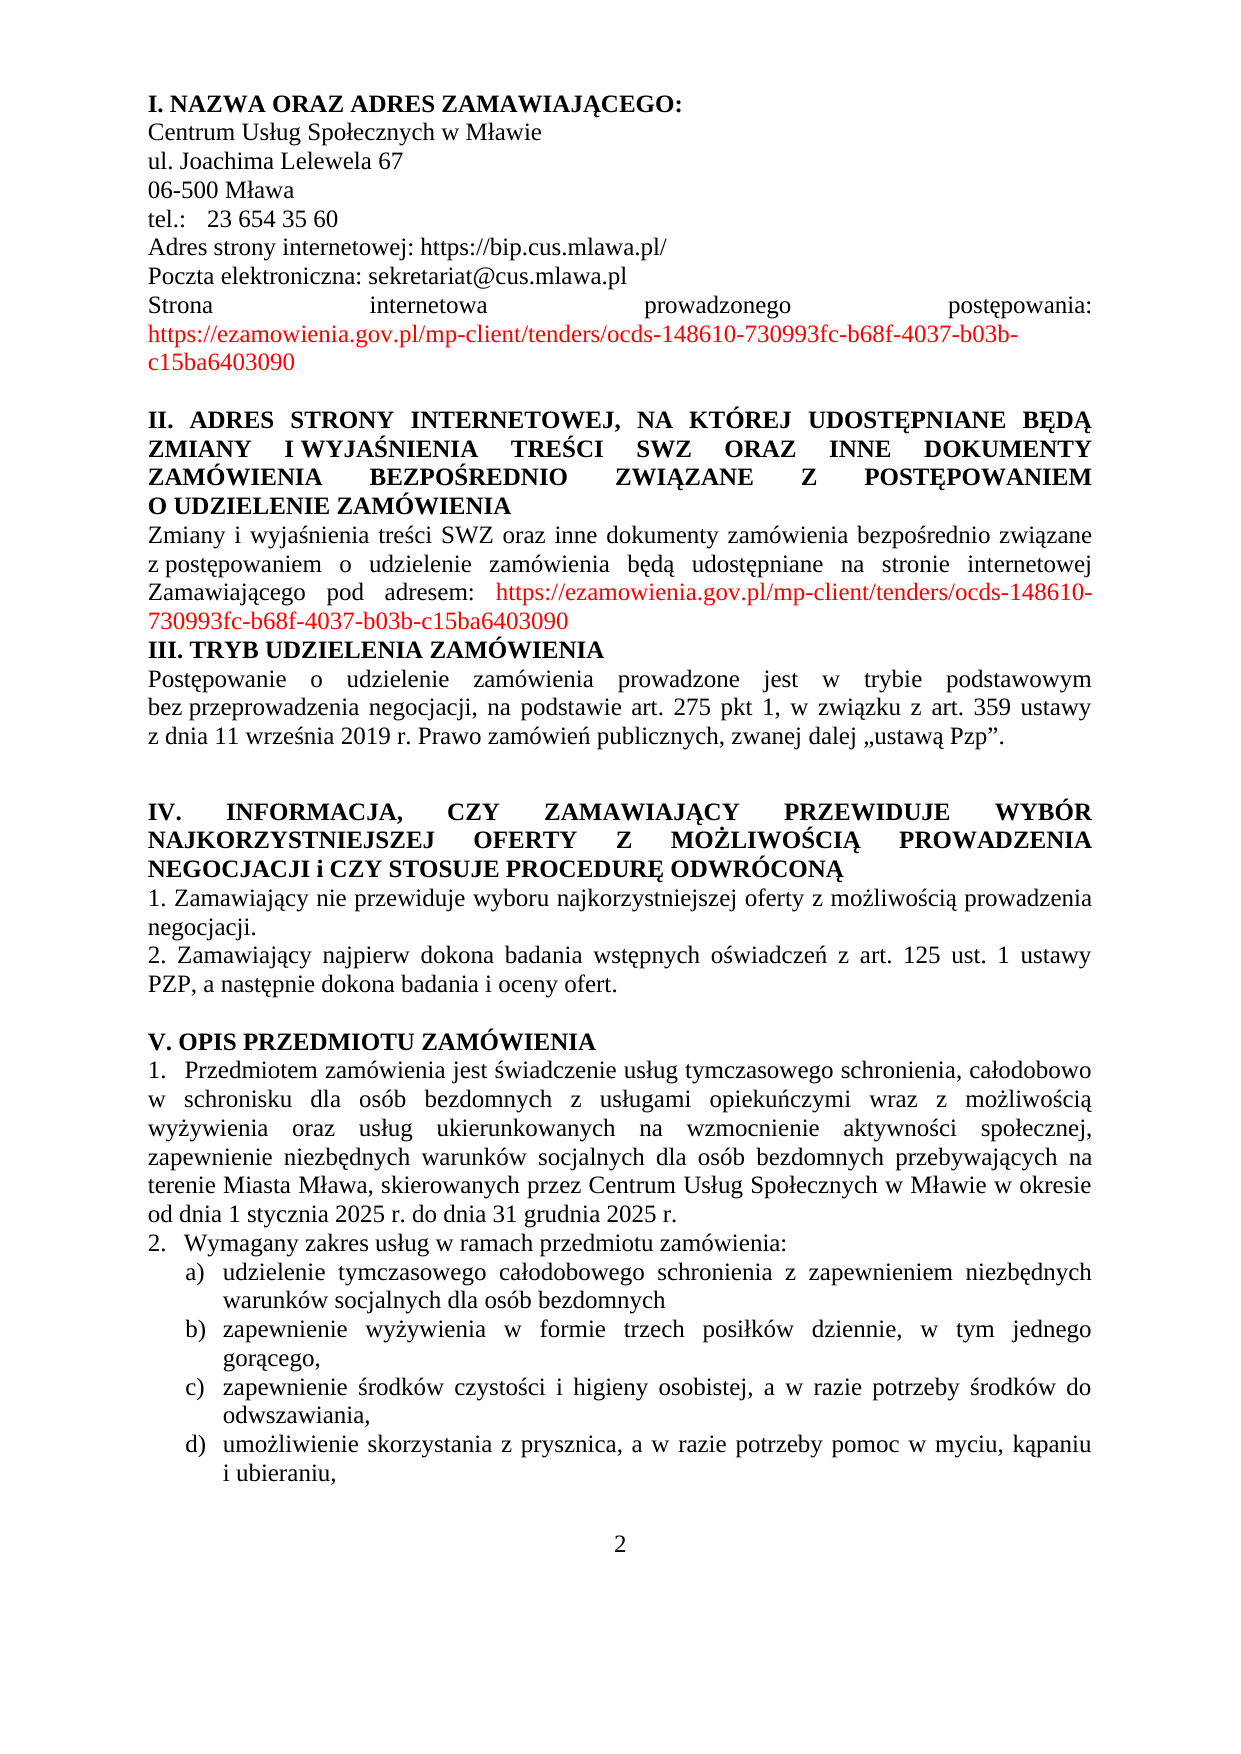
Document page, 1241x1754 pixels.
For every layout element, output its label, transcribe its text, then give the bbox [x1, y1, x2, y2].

text Poczta elektroniczna: sekretariat@cus.mlawa.pl [148, 261, 1093, 290]
text Centrum Usług Społecznych w Mławie [148, 117, 1093, 146]
text Strona internetowa prowadzonego postępowania: https://ezamowienia.gov.pl/mp-client/tenders/ocds-148610-730993fc-b68f-4037-b03b-c15ba6403090 [148, 290, 1093, 376]
list zapewnienie środków czystości i higieny osobistej, a w razie potrzeby środków do odwszawiania, [185, 1372, 1093, 1429]
list umożliwienie skorzystania z prysznica, a w razie potrzeby pomoc w myciu, kąpaniu i ubieraniu, [185, 1429, 1093, 1487]
text tel.: 23 654 35 60 [148, 204, 1093, 232]
text 2. Wymagany zakres usług w ramach przedmiotu zamówienia: [148, 1228, 1093, 1257]
subtitle IV. INFORMACJA, CZY ZAMAWIAJĄCY PRZEWIDUJE WYBÓR NAJKORZYSTNIEJSZEJ OFERTY Z MOŻLIWOŚCIĄ PROWADZENIA NEGOCJACJI i CZY STOSUJE PROCEDURĘ ODWRÓCONĄ [148, 797, 1093, 883]
text 06-500 Mława [148, 175, 1093, 204]
text ul. Joachima Lelewela 67 [148, 146, 1093, 175]
text Zmiany i wyjaśnienia treści SWZ oraz inne dokumenty zamówienia bezpośrednio związane z postępowaniem o udzielenie zamówienia będą udostępniane na stronie internetowej Zamawiającego pod adresem: https://ezamowienia.gov.pl/mp-client/tenders/ocds-148610-730993fc-b68f-4037-b03b-c15ba6403090 [148, 520, 1093, 635]
list udzielenie tymczasowego całodobowego schronienia z zapewnieniem niezbędnych warunków socjalnych dla osób bezdomnych [185, 1257, 1093, 1314]
text Adres strony internetowej: https://bip.cus.mlawa.pl/ [148, 232, 1093, 261]
subtitle II. ADRES STRONY INTERNETOWEJ, NA KTÓREJ UDOSTĘPNIANE BĘDĄ ZMIANY I WYJAŚNIENIA TREŚCI SWZ ORAZ INNE DOKUMENTY ZAMÓWIENIA BEZPOŚREDNIO ZWIĄZANE Z POSTĘPOWANIEM O UDZIELENIE ZAMÓWIENIA [148, 405, 1093, 520]
subtitle I. NAZWA ORAZ ADRES ZAMAWIAJĄCEGO: [148, 89, 1093, 117]
subtitle V. OPIS PRZEDMIOTU ZAMÓWIENIA [148, 1027, 1093, 1056]
list zapewnienie wyżywienia w formie trzech posiłków dziennie, w tym jednego gorącego, [185, 1314, 1093, 1372]
subtitle Postępowanie o udzielenie zamówienia prowadzone jest w trybie podstawowym bez przeprowadzenia negocjacji, na podstawie art. 275 pkt 1, w związku z art. 359 ustawy z dnia 11 września 2019 r. Prawo zamówień publicznych, zwanej dalej „ustawą Pzp”. [148, 664, 1093, 750]
subtitle 1. Zamawiający nie przewiduje wyboru najkorzystniejszej oferty z możliwością prowadzenia negocjacji. [148, 883, 1093, 941]
subtitle III. TRYB UDZIELENIA ZAMÓWIENIA [148, 635, 1093, 664]
text 1. Przedmiotem zamówienia jest świadczenie usług tymczasowego schronienia, całodobowo w schronisku dla osób bezdomnych z usługami opiekuńczymi wraz z możliwością wyżywienia oraz usług ukierunkowanych na wzmocnienie aktywności społecznej, zapewnienie niezbędnych warunków socjalnych dla osób bezdomnych przebywających na terenie Miasta Mława, skierowanych przez Centrum Usług Społecznych w Mławie w okresie od dnia 1 stycznia 2025 r. do dnia 31 grudnia 2025 r. [148, 1056, 1093, 1228]
text 2. Zamawiający najpierw dokona badania wstępnych oświadczeń z art. 125 ust. 1 ustawy PZP, a następnie dokona badania i oceny ofert. [148, 941, 1093, 998]
